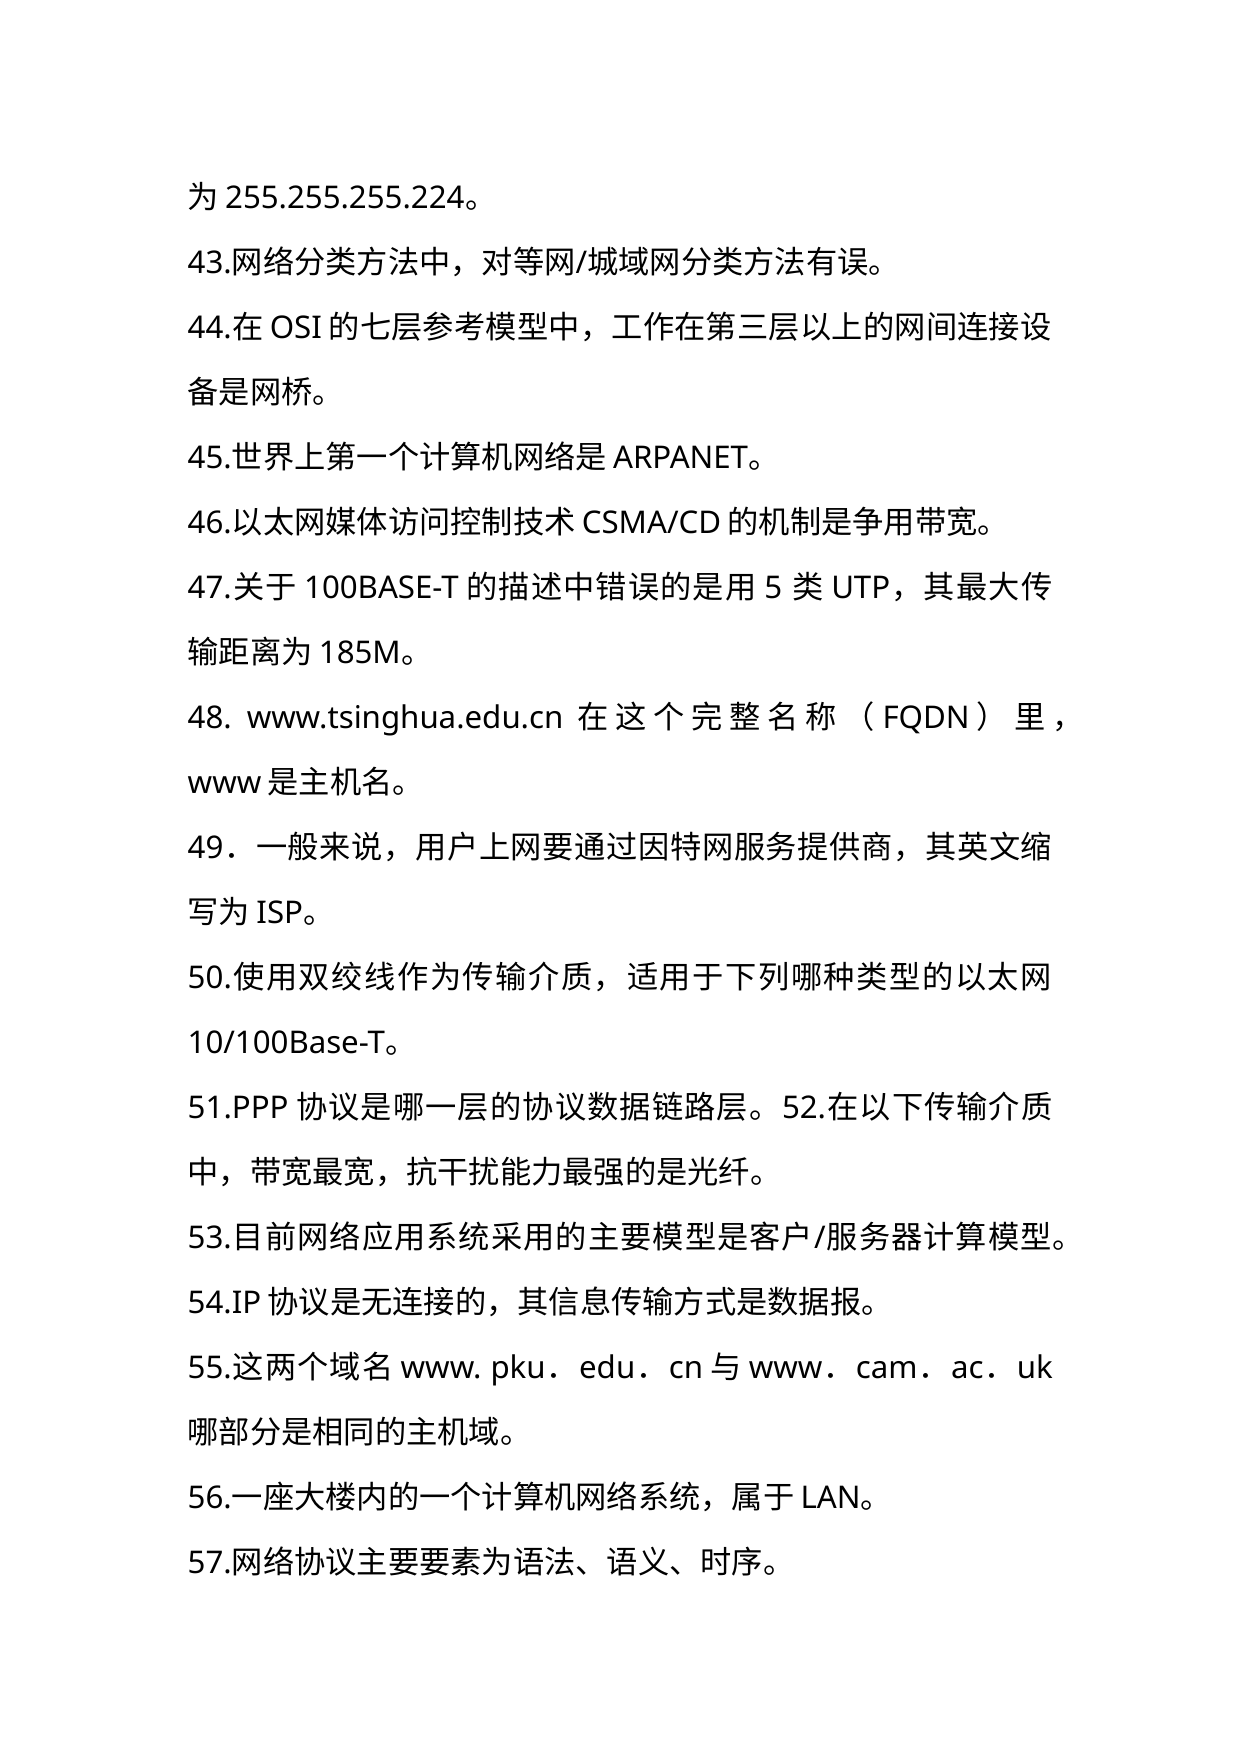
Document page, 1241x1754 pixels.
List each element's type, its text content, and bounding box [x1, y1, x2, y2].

text 48. www.tsinghua.edu.cn在这个完整名称（FQDN）里，www是主机名。 [187, 682, 1053, 812]
text 45.世界上第一个计算机网络是ARPANET。 [187, 422, 1053, 487]
text 50.使用双绞线作为传输介质，适用于下列哪种类型的以太网10/100Base-T。 [187, 942, 1053, 1072]
text 53.目前网络应用系统采用的主要模型是客户/服务器计算模型。54.IP协议是无连接的，其信息传输方式是数据报。 [187, 1202, 1053, 1332]
text 51.PPP协议是哪一层的协议数据链路层。52.在以下传输介质中，带宽最宽，抗干扰能力最强的是光纤。 [187, 1072, 1053, 1202]
text 46.以太网媒体访问控制技术CSMA/CD的机制是争用带宽。 [187, 487, 1053, 552]
text 56.一座大楼内的一个计算机网络系统，属于LAN。 [187, 1462, 1053, 1527]
text 44.在OSI的七层参考模型中，工作在第三层以上的网间连接设备是网桥。 [187, 292, 1053, 422]
text 57.网络协议主要要素为语法、语义、时序。 [187, 1527, 1053, 1592]
text 43.网络分类方法中，对等网/城域网分类方法有误。 [187, 227, 1053, 292]
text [187, 162, 1053, 227]
text 49．一般来说，用户上网要通过因特网服务提供商，其英文缩写为ISP。 [187, 812, 1053, 942]
text 55.这两个域名www. pku．edu．cn与www．cam．ac．uk哪部分是相同的主机域。 [187, 1332, 1053, 1462]
text 47.关于100BASE-T的描述中错误的是用5 类UTP，其最大传输距离为185M。 [187, 552, 1053, 682]
